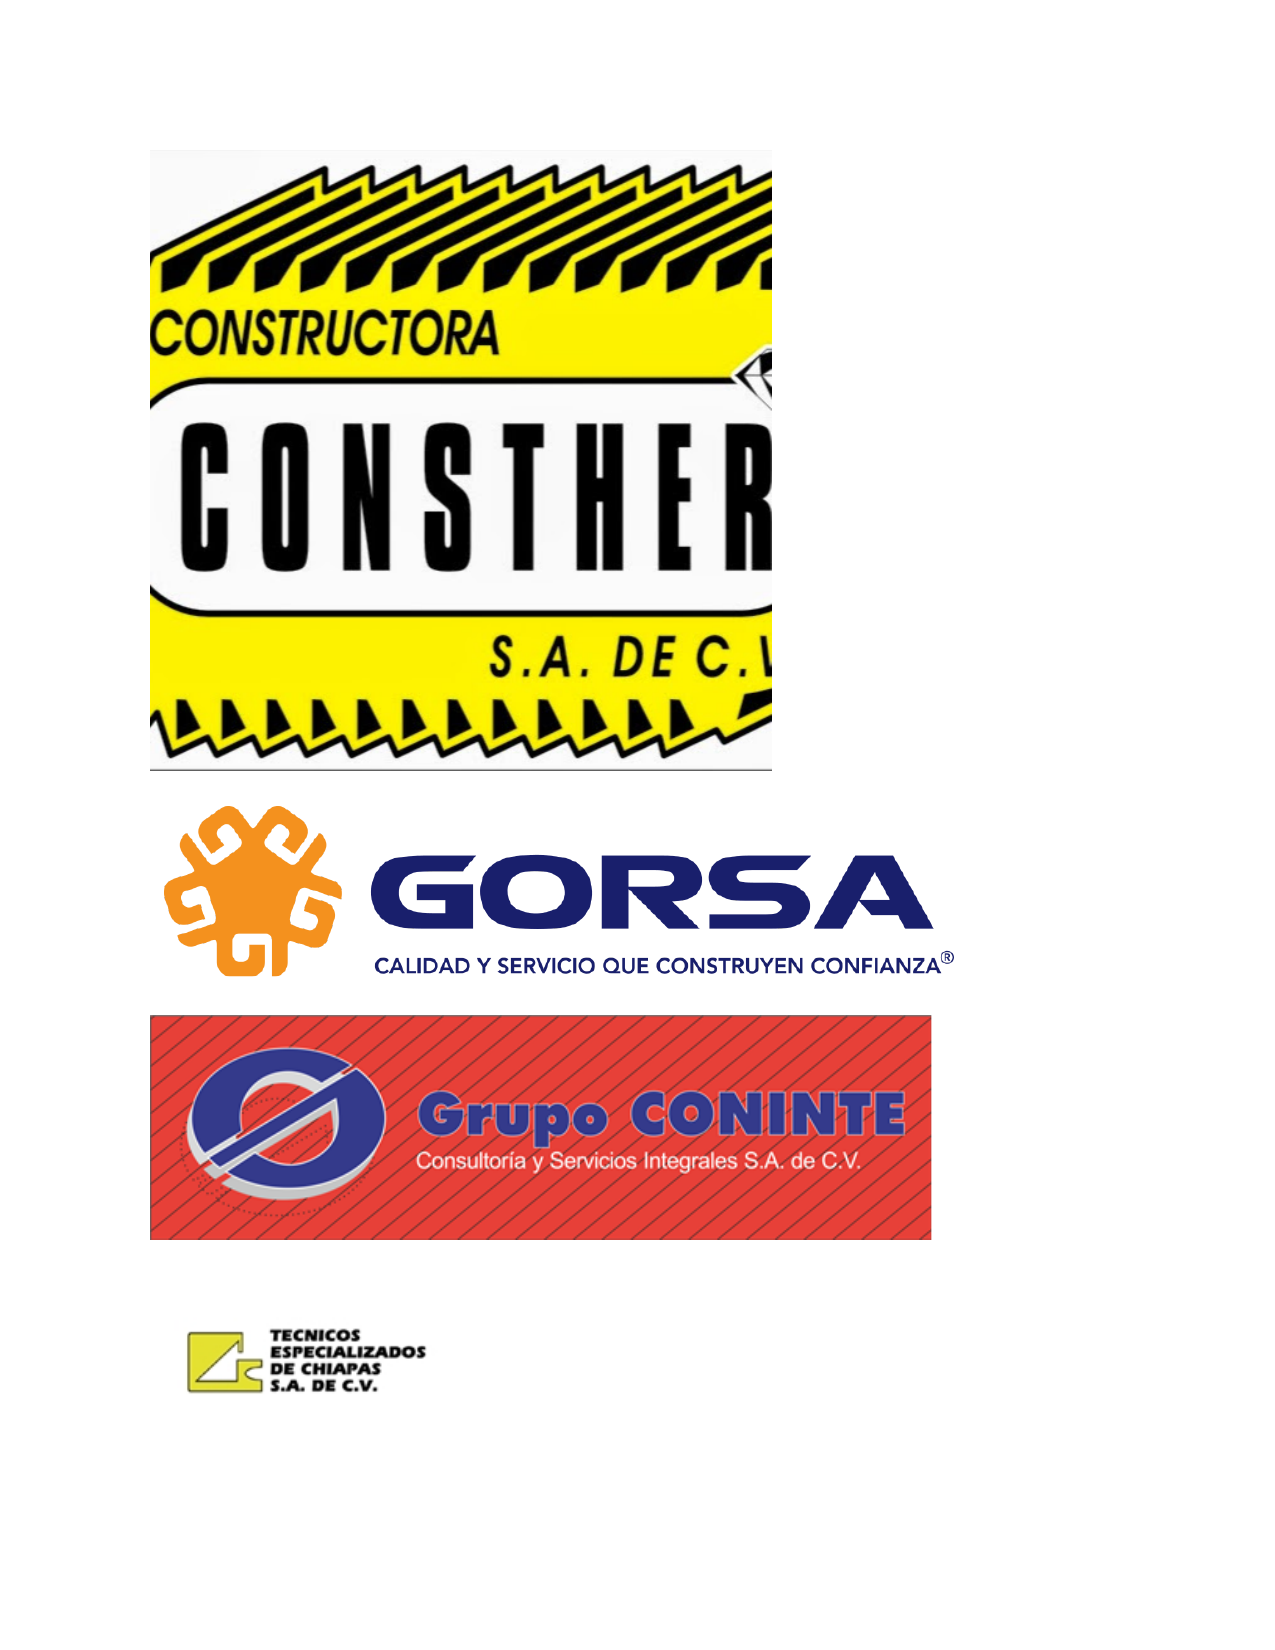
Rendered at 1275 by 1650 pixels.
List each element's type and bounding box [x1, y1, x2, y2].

picture [150, 1243, 463, 1478]
picture [150, 150, 772, 771]
picture [150, 795, 974, 991]
picture [150, 1015, 932, 1240]
